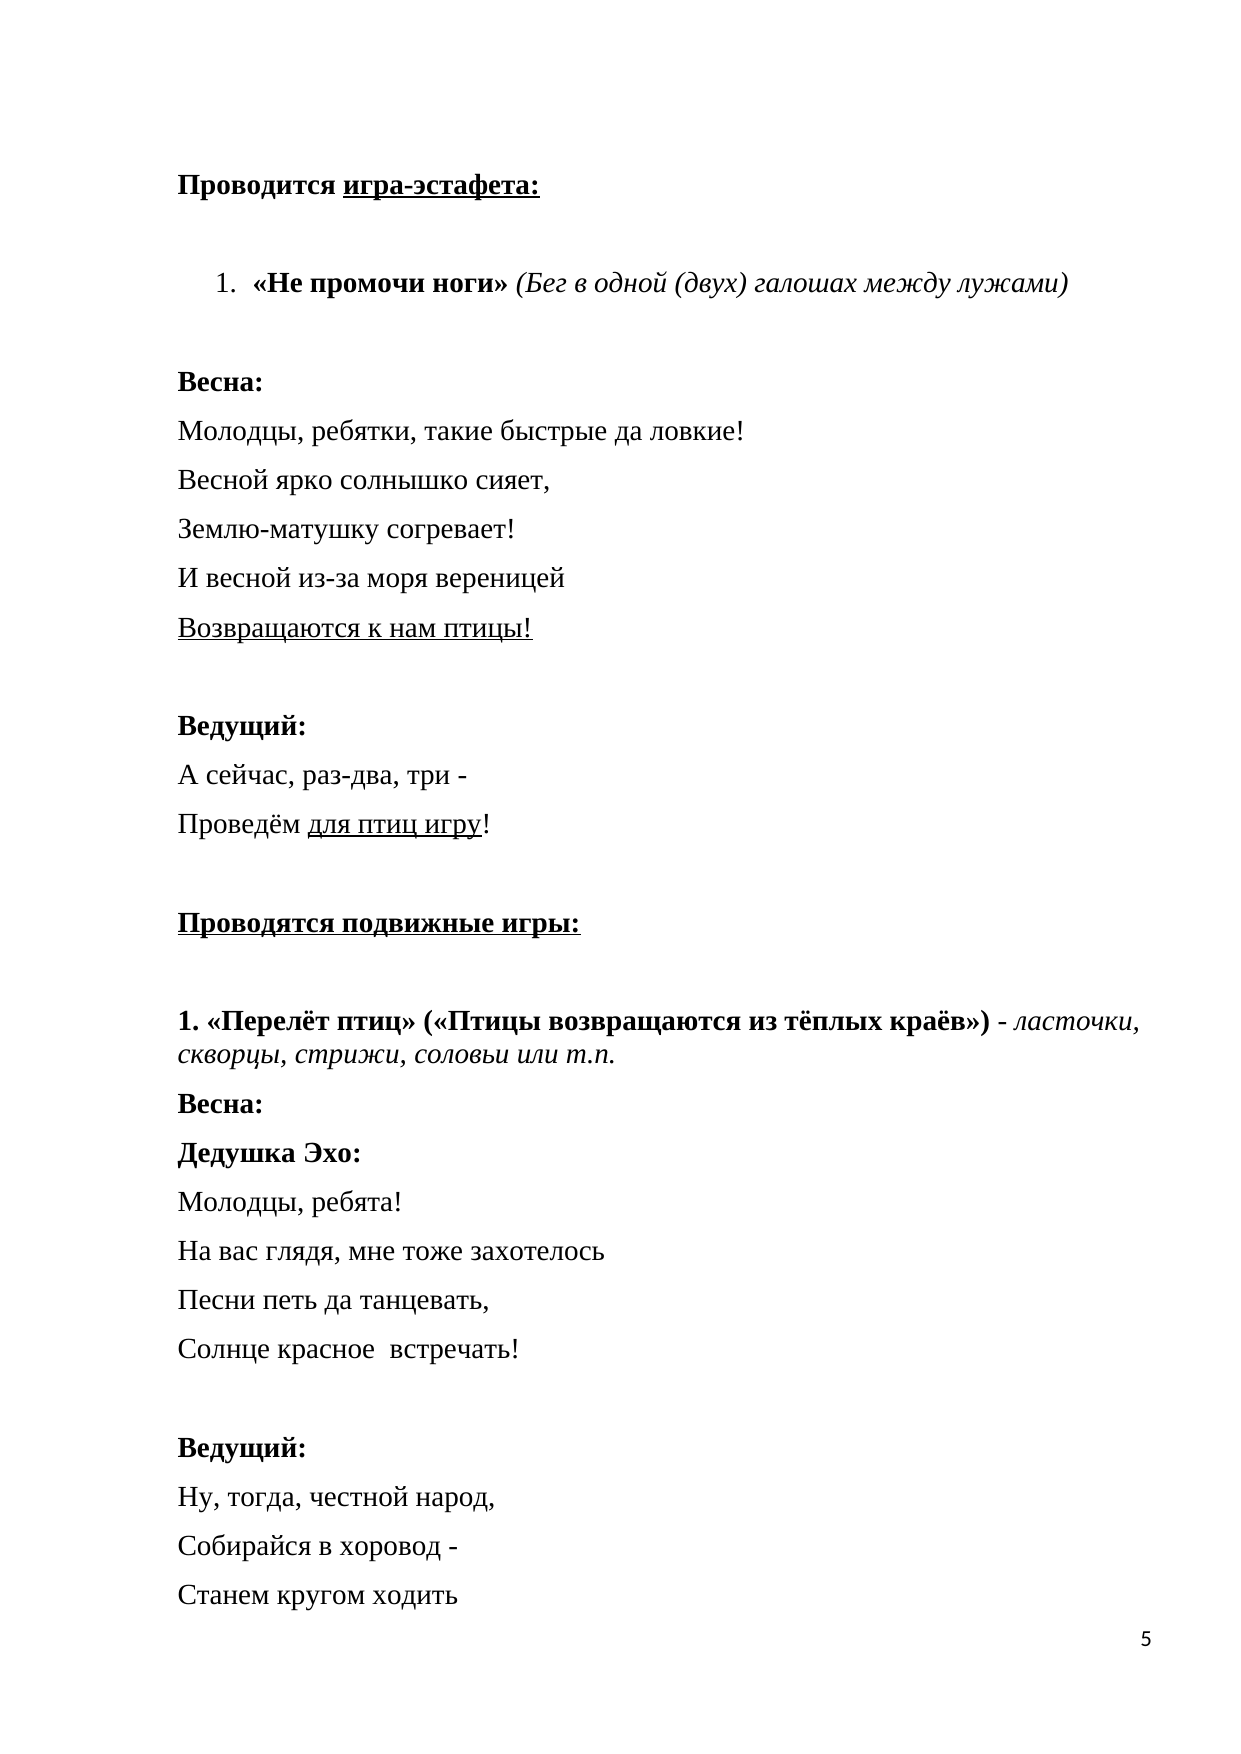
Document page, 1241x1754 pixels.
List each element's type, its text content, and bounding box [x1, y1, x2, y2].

text И весной из-за моря вереницей [177, 561, 1152, 594]
text 1. «Перелёт птиц» («Птицы возвращаются из тёплых краёв») - ласточки, скворцы, стрижи, соловьи или т.п. [177, 1003, 1152, 1070]
text Солнце красное встречать! [177, 1332, 1152, 1365]
text На вас глядя, мне тоже захотелось [177, 1233, 1152, 1267]
list «Не промочи ноги» (Бег в одной (двух) галошах между лужами) [215, 266, 1152, 299]
text Землю-матушку согревает! [177, 511, 1152, 545]
text Весна: [177, 364, 1152, 397]
text А сейчас, раз-два, три - [177, 757, 1152, 791]
text Молодцы, ребятки, такие быстрые да ловкие! [177, 413, 1152, 447]
text Ведущий: [177, 1430, 1152, 1463]
text Проводятся подвижные игры: [177, 905, 1152, 938]
text Собирайся в хоровод - [177, 1528, 1152, 1562]
text Возвращаются к нам птицы! [177, 610, 1152, 643]
text Весна: [177, 1086, 1152, 1119]
text Дедушка Эхо: [177, 1135, 1152, 1168]
text Станем кругом ходить [177, 1577, 1152, 1611]
text Проводится игра-эстафета: [177, 167, 1152, 201]
text Проведём для птиц игру! [177, 806, 1152, 840]
text Весной ярко солнышко сияет, [177, 462, 1152, 496]
text Ну, тогда, честной народ, [177, 1479, 1152, 1513]
text Ведущий: [177, 708, 1152, 742]
text Песни петь да танцевать, [177, 1282, 1152, 1316]
text Молодцы, ребята! [177, 1184, 1152, 1218]
